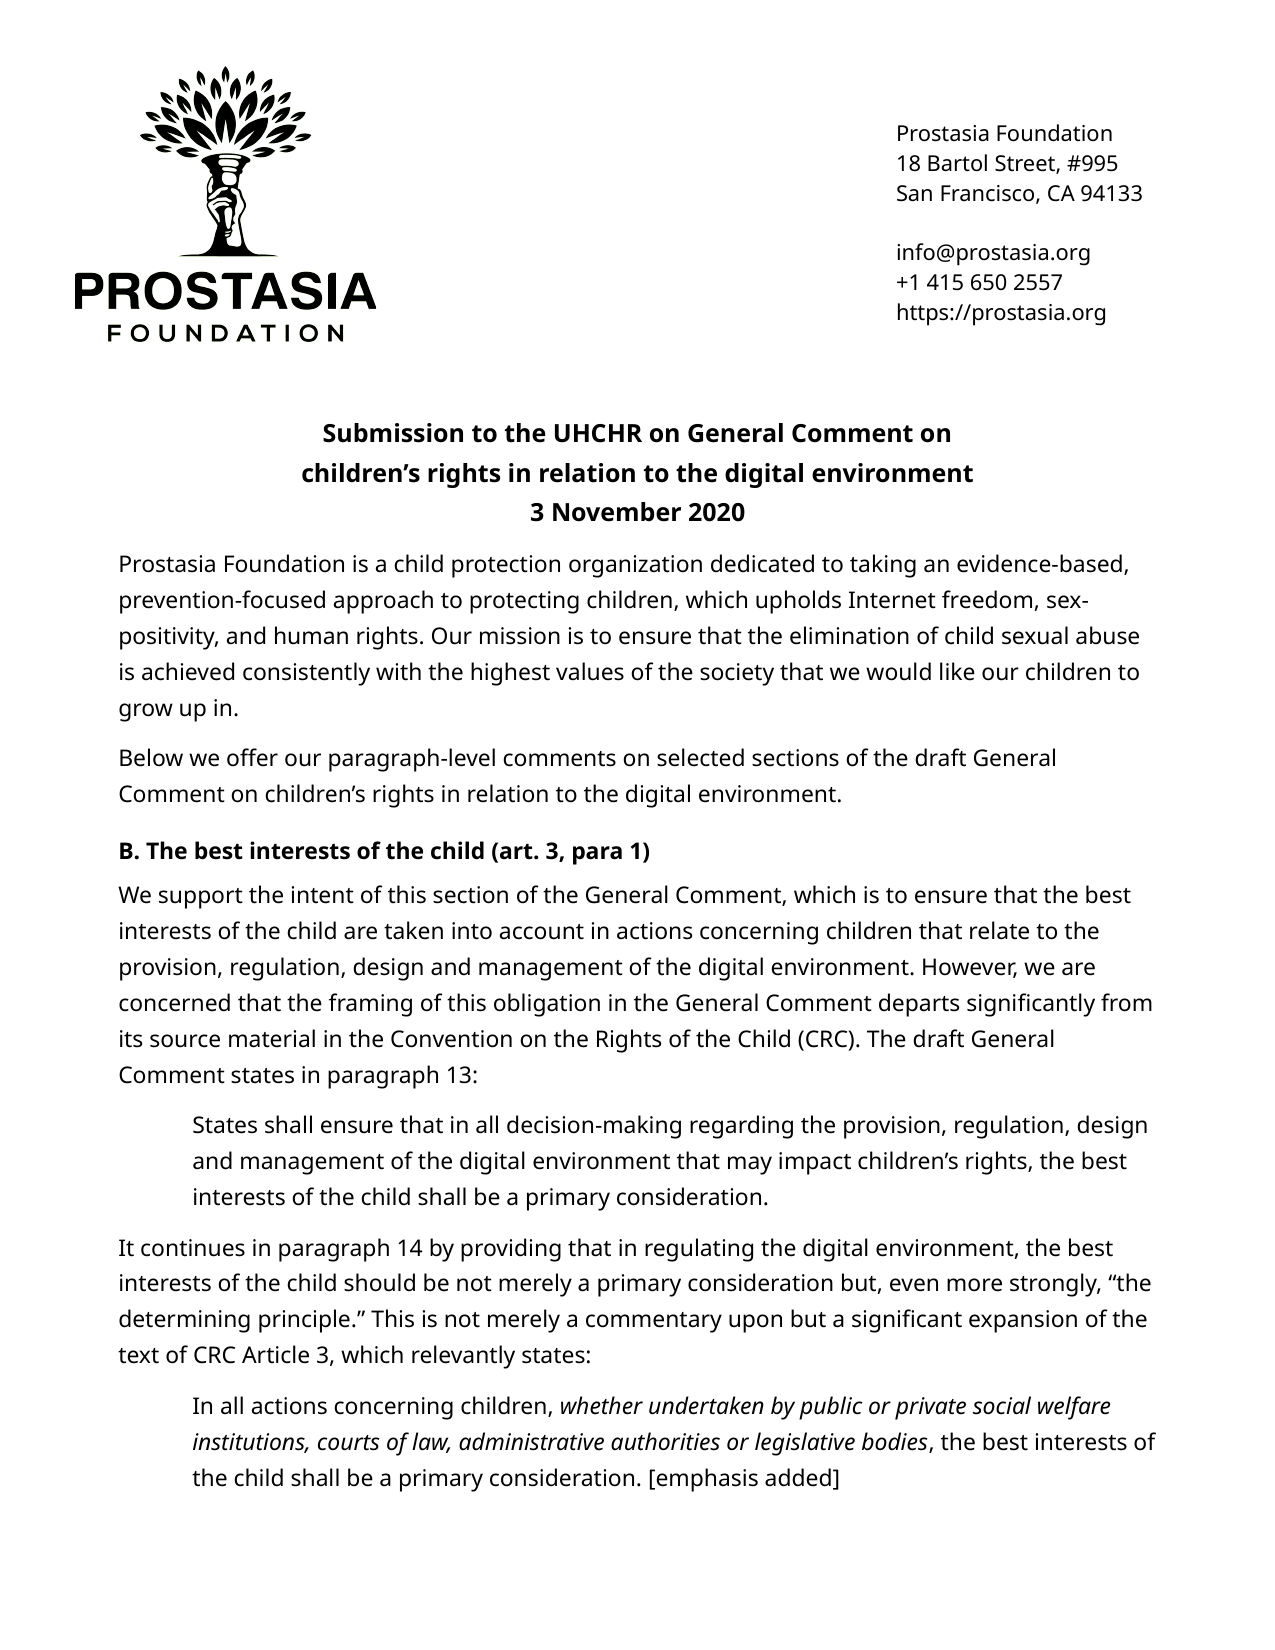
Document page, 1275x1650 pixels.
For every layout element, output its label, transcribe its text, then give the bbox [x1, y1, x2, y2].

text We support the intent of this section of the General Comment, which is to ensure that the best interests of the child are taken into account in actions concerning children that relate to the provision, regulation, design and management of the digital environment. However, we are concerned that the framing of this obligation in the General Comment departs significantly from its source material in the Convention on the Rights of the Child (CRC). The draft General Comment states in paragraph 13: [118, 879, 1157, 1090]
text San Francisco, CA 94133 [377, 178, 1157, 207]
text Submission to the UHCHR on General Comment on children’s rights in relation to the digital environment 3 November 2020 [118, 416, 1157, 528]
text Below we offer our paragraph-level comments on selected sections of the draft General Comment on children’s rights in relation to the digital environment. [118, 742, 1157, 809]
text info@prostasia.org [377, 237, 1157, 267]
text 18 Bartol Street, #995 [377, 148, 1157, 178]
text https://prostasia.org [377, 297, 1157, 327]
text States shall ensure that in all decision-making regarding the provision, regulation, design and management of the digital environment that may impact children’s rights, the best interests of the child shall be a primary consideration. [192, 1109, 1157, 1212]
text Prostasia Foundation [377, 118, 1157, 148]
text +1 415 650 2557 [377, 267, 1157, 297]
text Prostasia Foundation is a child protection organization dedicated to taking an evidence-based, prevention-focused approach to protecting children, which upholds Internet freedom, sex-positivity, and human rights. Our mission is to ensure that the elimination of child sexual abuse is achieved consistently with the highest values of the society that we would like our children to grow up in. [118, 548, 1157, 723]
text It continues in paragraph 14 by providing that in regulating the digital environment, the best interests of the child should be not merely a primary consideration but, even more strongly, “the determining principle.” This is not merely a commentary upon but a significant expansion of the text of CRC Article 3, which relevantly states: [118, 1231, 1157, 1371]
picture [75, 66, 377, 342]
subtitle B. The best interests of the child (art. 3, para 1) [118, 835, 1157, 866]
text In all actions concerning children, whether undertaken by public or private social welfare institutions, courts of law, administrative authorities or legislative bodies, the best interests of the child shall be a primary consideration. [emphasis added] [192, 1390, 1157, 1493]
